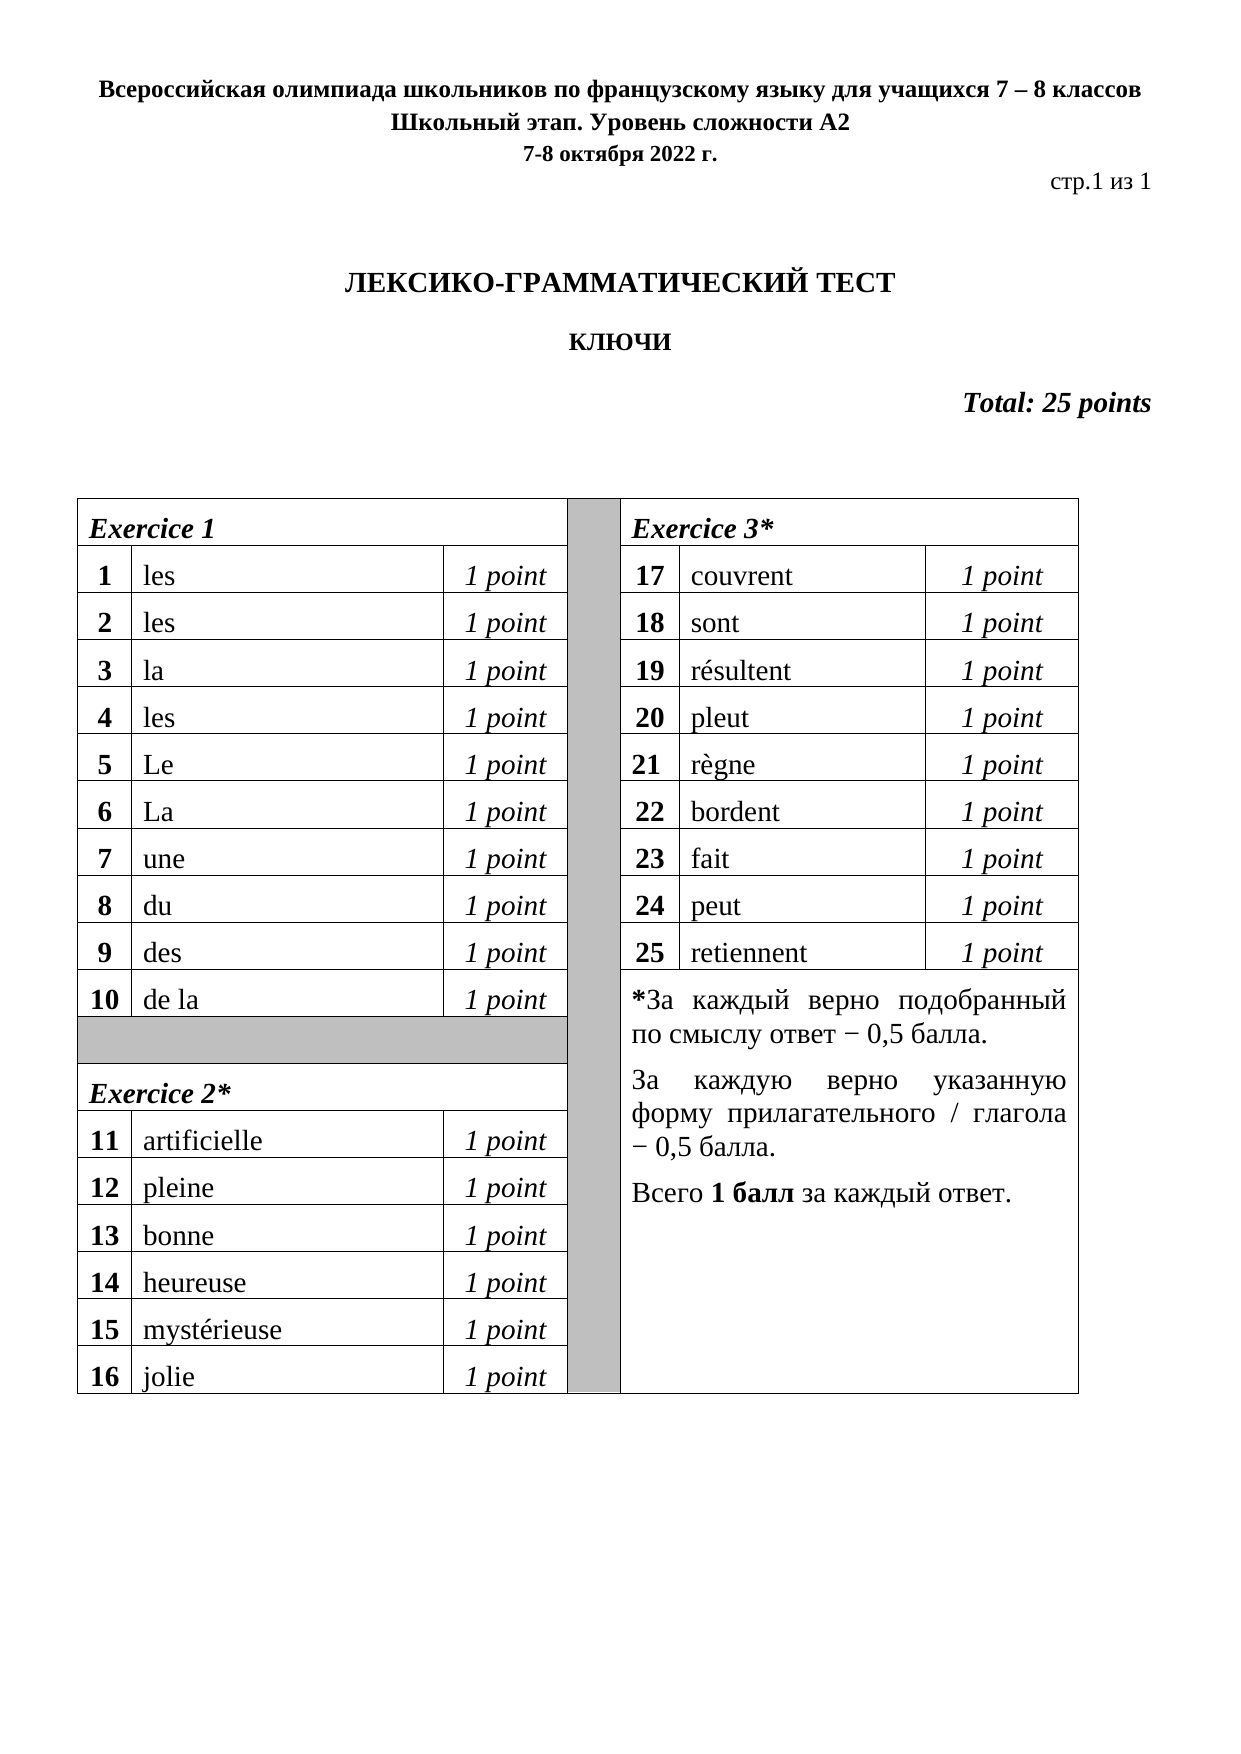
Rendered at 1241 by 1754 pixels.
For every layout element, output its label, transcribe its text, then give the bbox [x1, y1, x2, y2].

table_cell 1 point [926, 546, 1078, 592]
table_cell sont [680, 593, 925, 639]
table_cell 1 point [444, 781, 567, 827]
table_cell bordent [680, 781, 925, 827]
table_cell 9 [78, 923, 131, 969]
table_cell mystérieuse [132, 1299, 443, 1345]
table_cell 2 [78, 593, 131, 639]
table_cell 16 [78, 1346, 131, 1392]
table_cell heureuse [132, 1252, 443, 1298]
table_cell 1 point [444, 1111, 567, 1157]
table_cell 13 [78, 1205, 131, 1251]
table_cell 1 point [444, 1205, 567, 1251]
table_cell La [132, 781, 443, 827]
table_cell bonne [132, 1205, 443, 1251]
table_cell 6 [78, 781, 131, 827]
table_cell 1 point [444, 546, 567, 592]
table_cell 3 [78, 640, 131, 686]
table_cell 1 point [444, 1158, 567, 1204]
table_cell [78, 1017, 567, 1063]
table_cell 1 point [444, 923, 567, 969]
table_cell 14 [78, 1252, 131, 1298]
table_cell 1 point [444, 1346, 567, 1392]
table_cell 1 point [444, 829, 567, 874]
table_cell 12 [78, 1158, 131, 1204]
table_cell résultent [680, 640, 925, 686]
table_cell règne [680, 734, 925, 780]
table_cell peut [680, 876, 925, 922]
table_cell 1 point [926, 876, 1078, 922]
table_cell 1 point [926, 923, 1078, 969]
table_cell 15 [78, 1299, 131, 1345]
table_cell 8 [78, 876, 131, 922]
table_cell du [132, 876, 443, 922]
table_cell *За каждый верно подобранный по смыслу ответ − 0,5 балла. За каждую верно указанную форму прилагательного / глагола − 0,5 балла. Всего 1 балл за каждый ответ. [621, 970, 1078, 1392]
table_cell 1 point [926, 734, 1078, 780]
table_cell couvrent [680, 546, 925, 592]
table_cell 1 point [444, 640, 567, 686]
table_cell 1 point [926, 781, 1078, 827]
table_cell 1 point [444, 1252, 567, 1298]
table_cell les [132, 593, 443, 639]
table_cell Exercice 2* [78, 1064, 567, 1110]
table_cell 1 point [444, 1299, 567, 1345]
table_cell une [132, 829, 443, 874]
table_cell 10 [78, 970, 131, 1016]
table_cell 1 point [444, 970, 567, 1016]
table_cell 1 point [926, 829, 1078, 874]
table_cell la [132, 640, 443, 686]
table_cell 1 [78, 546, 131, 592]
table_cell les [132, 687, 443, 733]
table_cell artificielle [132, 1111, 443, 1157]
table_cell pleut [680, 687, 925, 733]
table_cell 7 [78, 829, 131, 874]
table_cell 1 point [444, 687, 567, 733]
table_cell pleine [132, 1158, 443, 1204]
table_cell 1 point [926, 687, 1078, 733]
table_cell retiennent [680, 923, 925, 969]
table_cell 5 [78, 734, 131, 780]
table_cell 25 [621, 923, 679, 969]
table_header Exercice 3* [621, 499, 1078, 545]
table_header [568, 499, 620, 1392]
table_cell 20 [621, 687, 679, 733]
title ЛЕКСИКО-грамматический ТЕСТ [89, 265, 1152, 298]
table_cell 1 point [444, 734, 567, 780]
table_cell 1 point [444, 876, 567, 922]
table_cell 18 [621, 593, 679, 639]
table_cell jolie [132, 1346, 443, 1392]
text Total: 25 points [89, 385, 1152, 418]
text Ключи [89, 327, 1152, 356]
table_cell de la [132, 970, 443, 1016]
table_cell des [132, 923, 443, 969]
table_cell 21 [621, 734, 679, 780]
table_cell 1 point [926, 593, 1078, 639]
table_cell les [132, 546, 443, 592]
table_cell 1 point [444, 593, 567, 639]
table_cell 1 point [926, 640, 1078, 686]
table_cell 19 [621, 640, 679, 686]
table_header Exercice 1 [78, 499, 567, 545]
table_cell Le [132, 734, 443, 780]
table_cell 23 [621, 829, 679, 874]
table_cell 17 [621, 546, 679, 592]
table_cell 22 [621, 781, 679, 827]
table_cell 24 [621, 876, 679, 922]
table_cell 11 [78, 1111, 131, 1157]
table_cell fait [680, 829, 925, 874]
table_cell 4 [78, 687, 131, 733]
